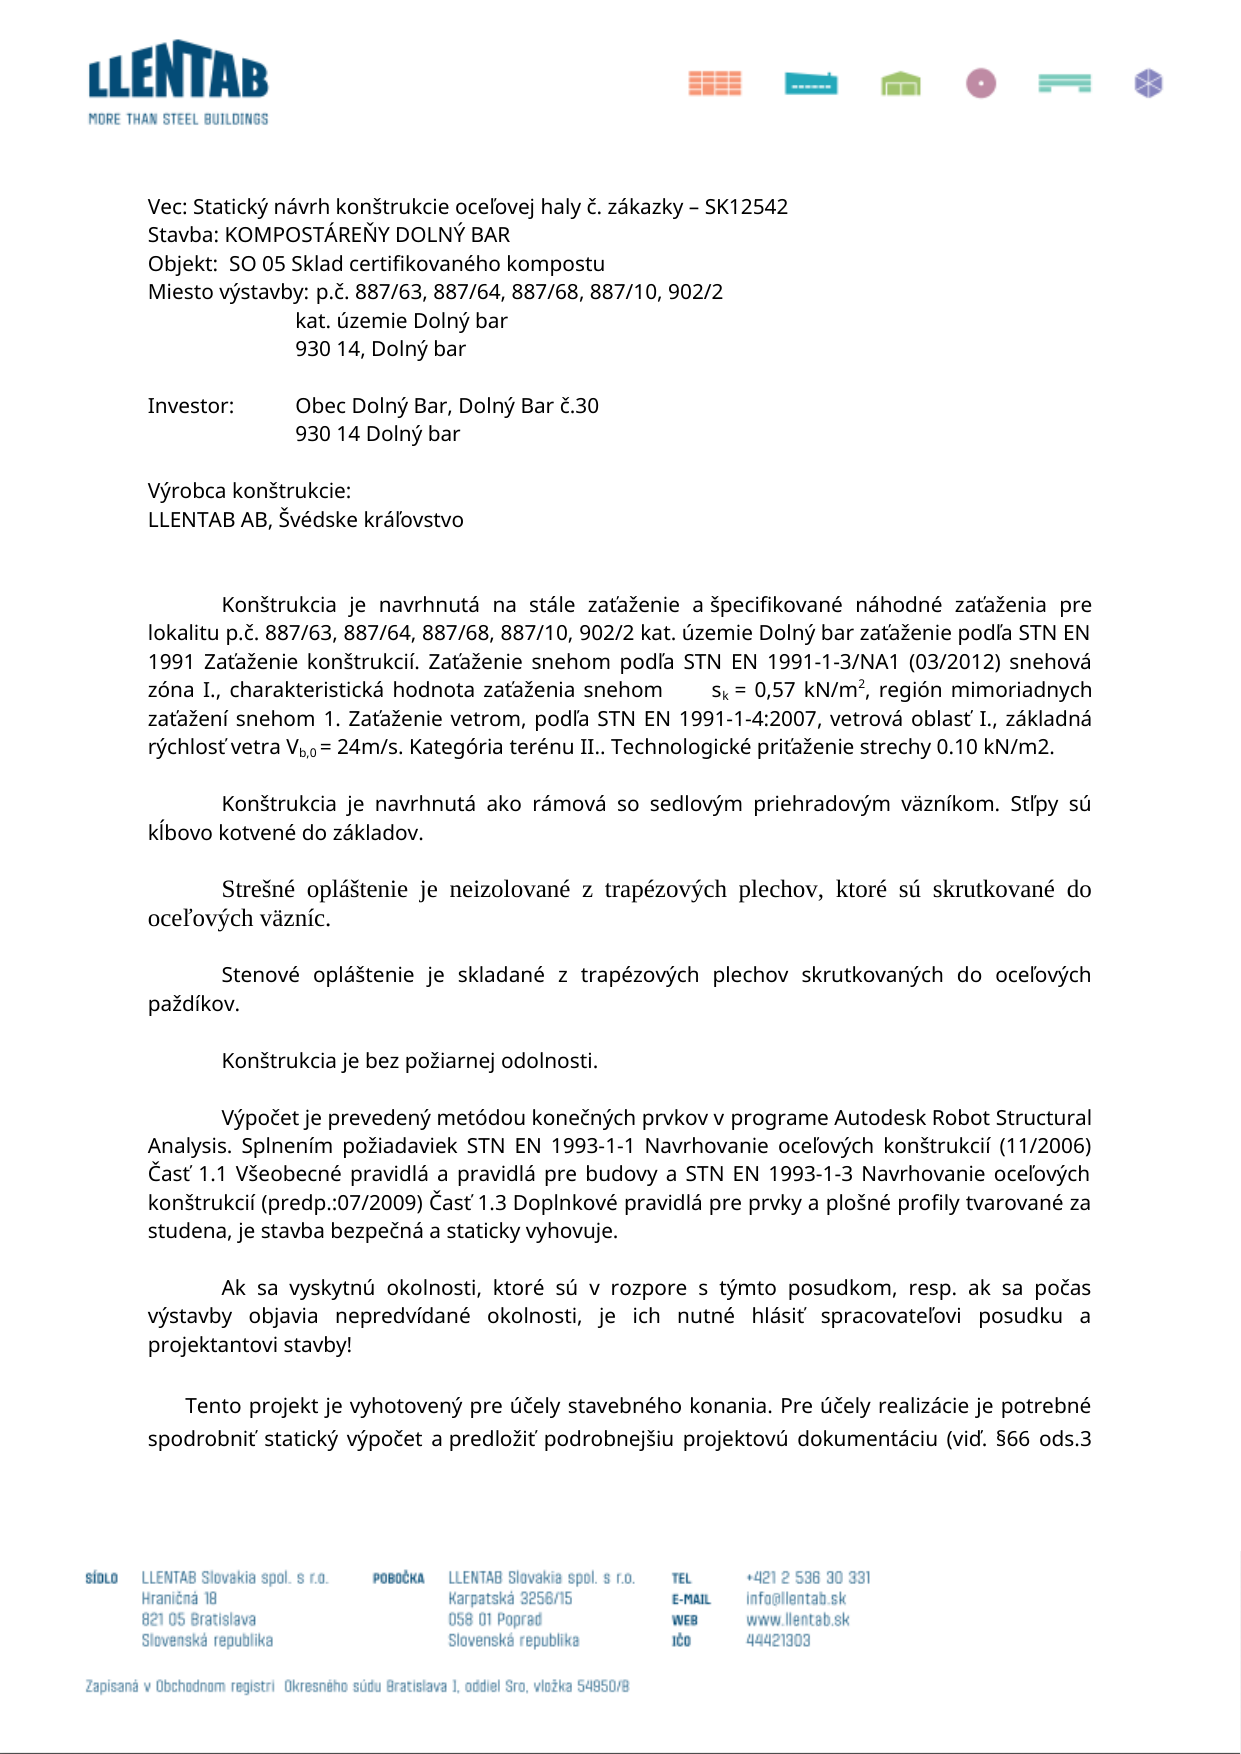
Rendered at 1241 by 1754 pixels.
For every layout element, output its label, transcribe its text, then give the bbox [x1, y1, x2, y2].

picture [0, 0, 1241, 144]
picture [0, 1551, 1241, 1754]
text Miesto výstavby: p.č. 887/63, 887/64, 887/68, 887/10, 902/2 [148, 277, 1092, 306]
text Výpočet je prevedený metódou konečných prvkov v programe Autodesk Robot Structural Analysis. Splnením požiadaviek STN EN 1993-1-1 Navrhovanie oceľových konštrukcií (11/2006) Časť 1.1 Všeobecné pravidlá a pravidlá pre budovy a STN EN 1993-1-3 Navrhovanie oceľových konštrukcií (predp.:07/2009) Časť 1.3 Doplnkové pravidlá pre prvky a plošné profily tvarované za studena, je stavba bezpečná a staticky vyhovuje. [148, 1103, 1092, 1245]
text 930 14, Dolný bar [148, 334, 1092, 363]
text LLENTAB AB, Švédske kráľovstvo [148, 505, 1092, 533]
text Vec: Statický návrh konštrukcie č. zákazky – SK12542 [148, 192, 1092, 220]
text Ak sa vyskytnú okolnosti, ktoré sú v rozpore s týmto posudkom, resp. ak sa počas výstavby objavia nepredvídané okolnosti, je ich nutné hlásiť spracovateľovi posudku a projektantovi stavby! [148, 1273, 1092, 1358]
text kat. územie Dolný bar [148, 306, 1092, 334]
text 930 14 Dolný bar [148, 419, 1092, 448]
text Investor: Obec Dolný Bar, Dolný Bar č.30 [148, 391, 1092, 419]
text Konštrukcia je navrhnutá na stále zaťaženie a špecifikované náhodné zaťaženia pre lokalitu p.č. 887/63, 887/64, 887/68, 887/10, 902/2 kat. územie Dolný bar zaťaženie podľa STN EN 1991 Zaťaženie konštrukcií. Zaťaženie snehom podľa STN EN 1991-1-3/NA1 (03/2012) snehová zóna , charakteristická hodnota zaťaženia snehom sk = 0,57 kN/m2, región mimoriadnych zaťažení snehom . Zaťaženie vetrom, podľa STN EN 1991-1-4:2007, vetrová oblasť , základná rýchlosť vetra Vb,0 = m/s. Kategória terénu . Technologické priťaženie strechy 0.10 kN/m2. [148, 590, 1092, 761]
text Stavba: KOMPOSTÁREŇY DOLNÝ BAR Objekt: SO 05 Sklad certifikovaného kompostu [148, 220, 1092, 277]
text Výrobca konštrukcie: [148, 476, 1092, 505]
